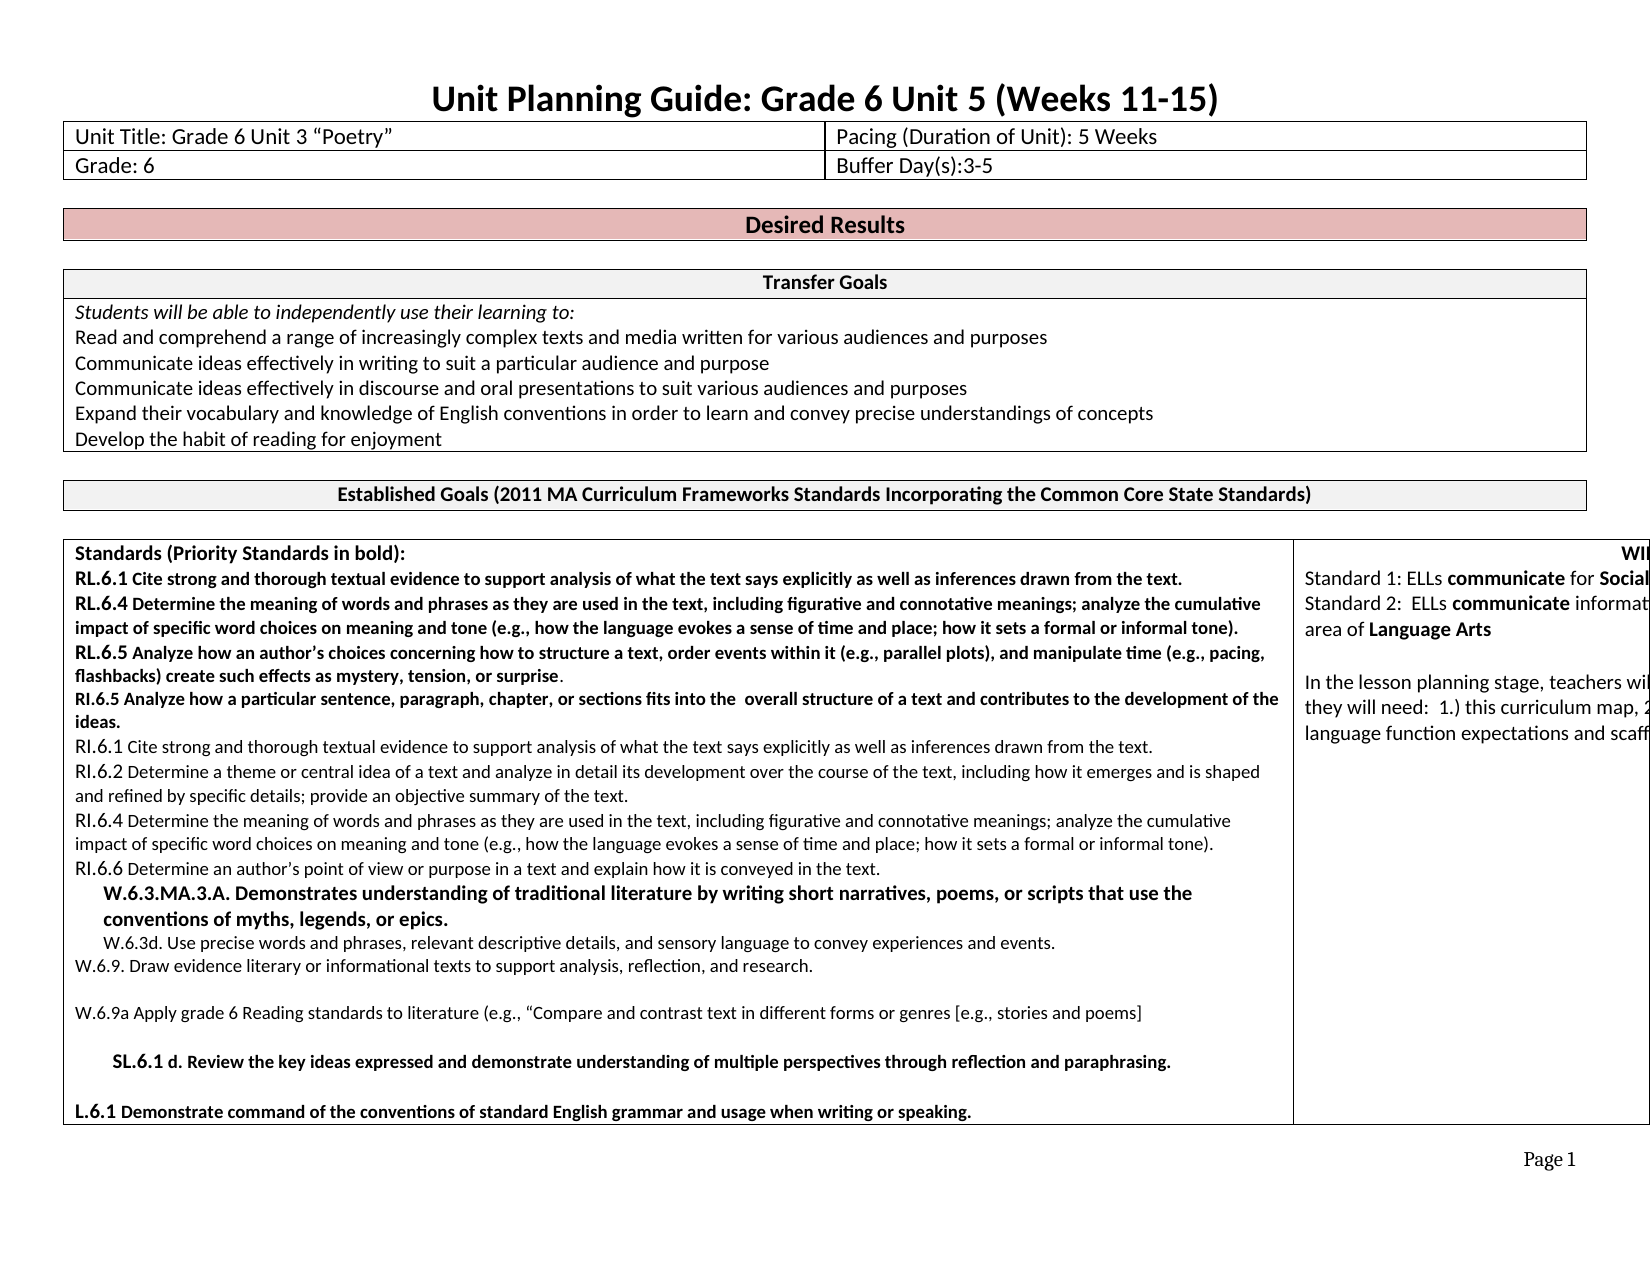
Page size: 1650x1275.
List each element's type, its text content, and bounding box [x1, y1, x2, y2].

table_cell Buffer Day(s):3-5 [826, 151, 1586, 179]
table_header Unit Title: Grade 6 Unit 3 “Poetry” [64, 122, 824, 150]
text Unit Planning Guide: Grade 6 Unit 5 (Weeks 11-15) [75, 75, 1575, 121]
table_header Established Goals (2011 MA Curriculum Frameworks Standards Incorporating the Common Core State Standards) [64, 481, 1586, 509]
table_cell Students will be able to independently use their learning to: Read and comprehend a range of increasingly complex texts and media written for various audiences and purposes Communicate ideas effectively in writing to suit a particular audience and purpose Communicate ideas effectively in discourse and oral presentations to suit various audiences and purposes Expand their vocabulary and knowledge of English conventions in order to learn and convey precise understandings of concepts Develop the habit of reading for enjoyment [64, 299, 1586, 451]
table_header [1294, 540, 1649, 1124]
table_cell Grade: 6 [64, 151, 824, 179]
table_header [64, 540, 1293, 1124]
table_header Transfer Goals [64, 270, 1586, 298]
table_header Desired Results [64, 209, 1586, 239]
table_header Pacing (Duration of Unit): 5 Weeks [826, 122, 1586, 150]
